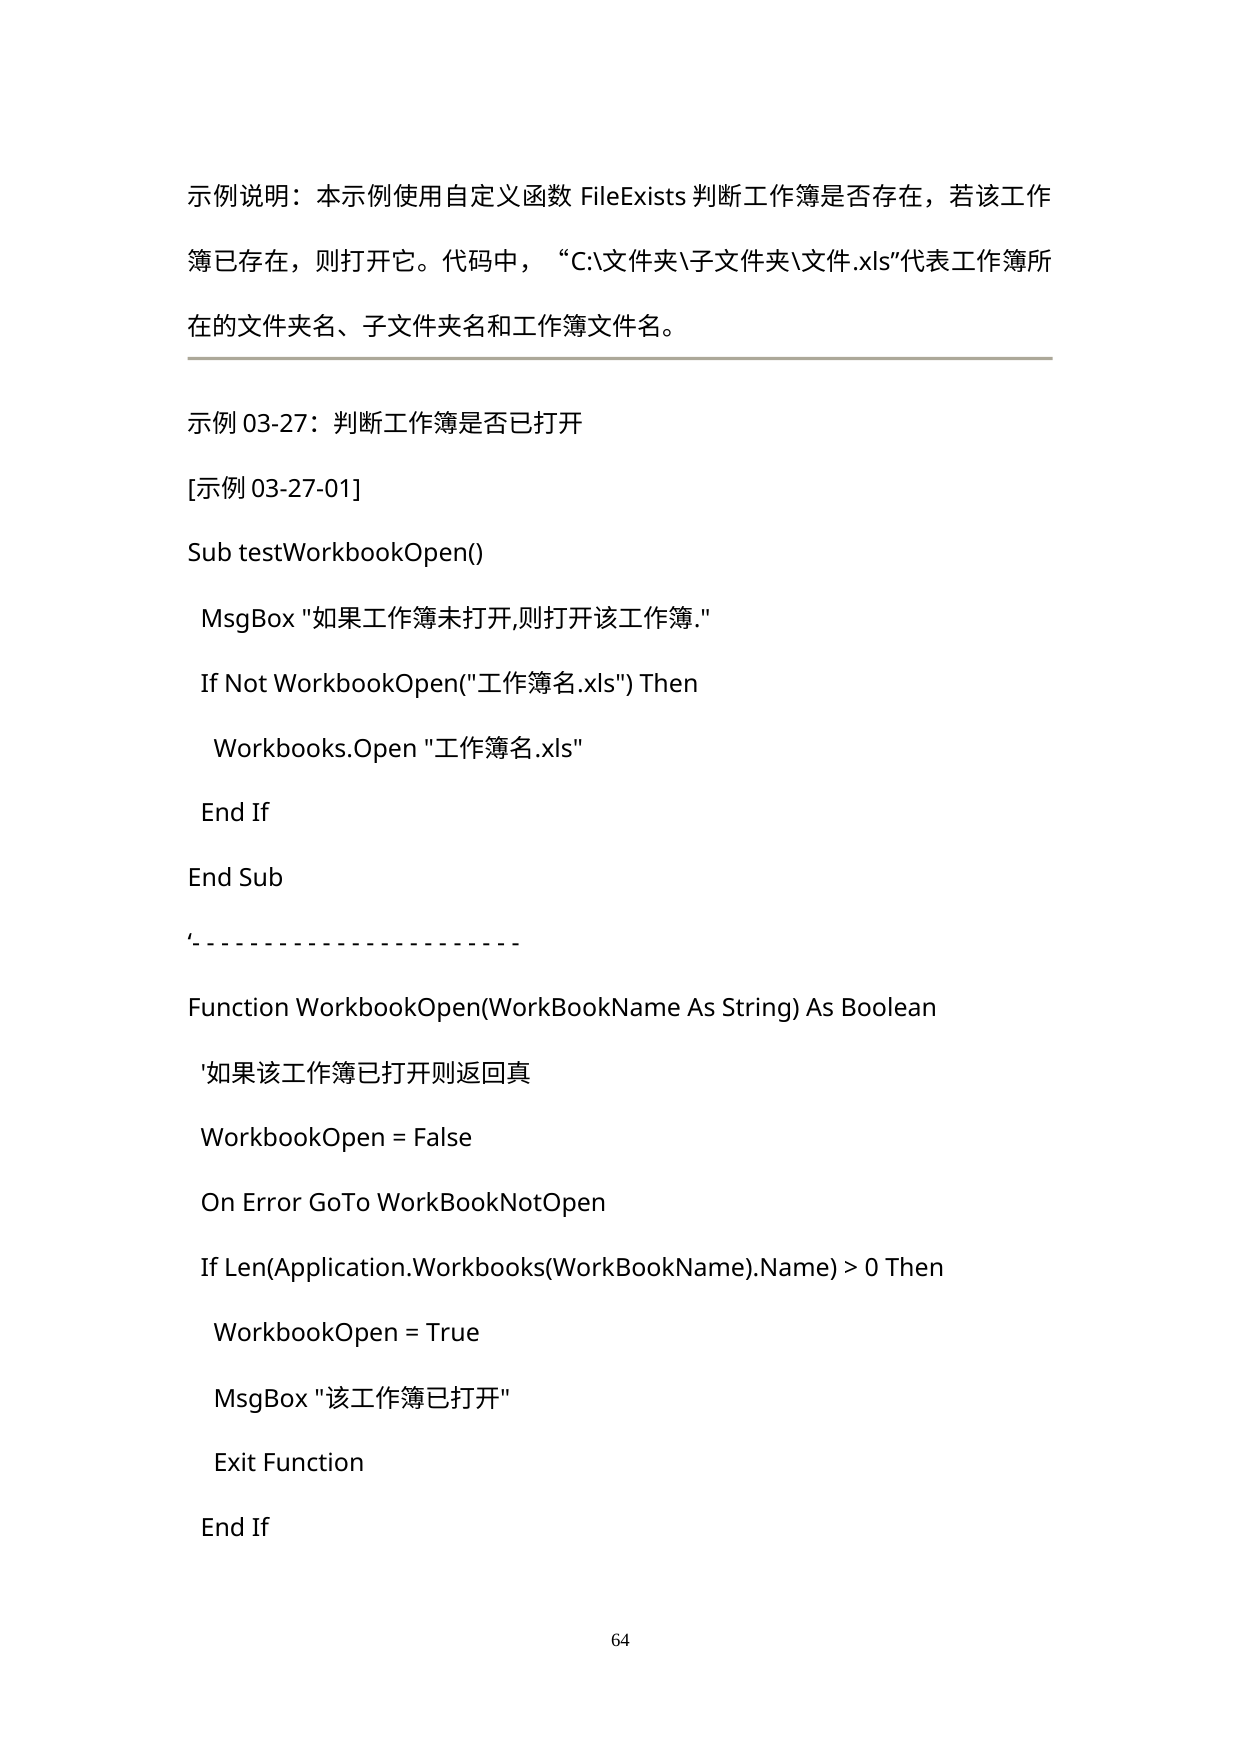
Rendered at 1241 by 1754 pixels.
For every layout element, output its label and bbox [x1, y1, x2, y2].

text [187, 389, 1053, 1559]
text [187, 162, 1053, 356]
